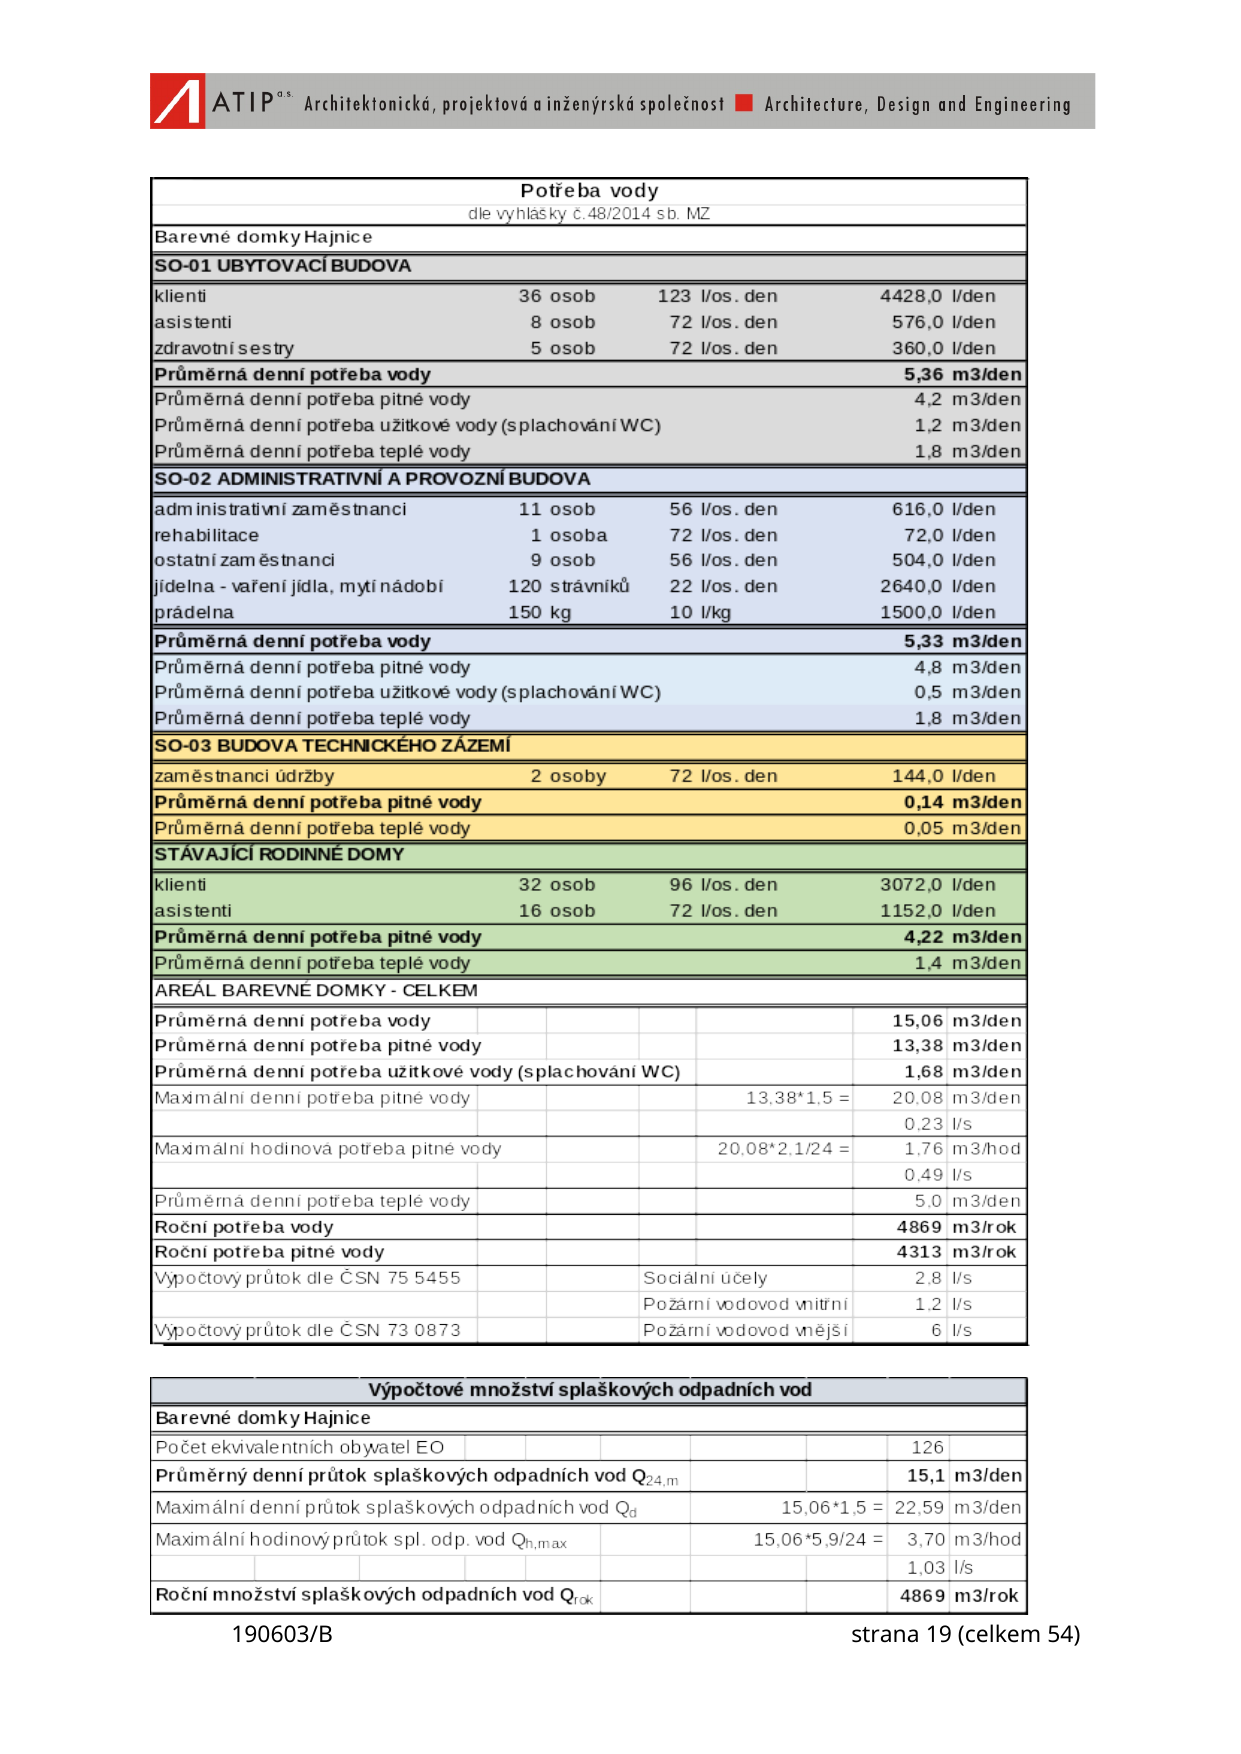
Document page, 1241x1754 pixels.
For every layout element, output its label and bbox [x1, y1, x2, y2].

picture [150, 73, 1096, 129]
